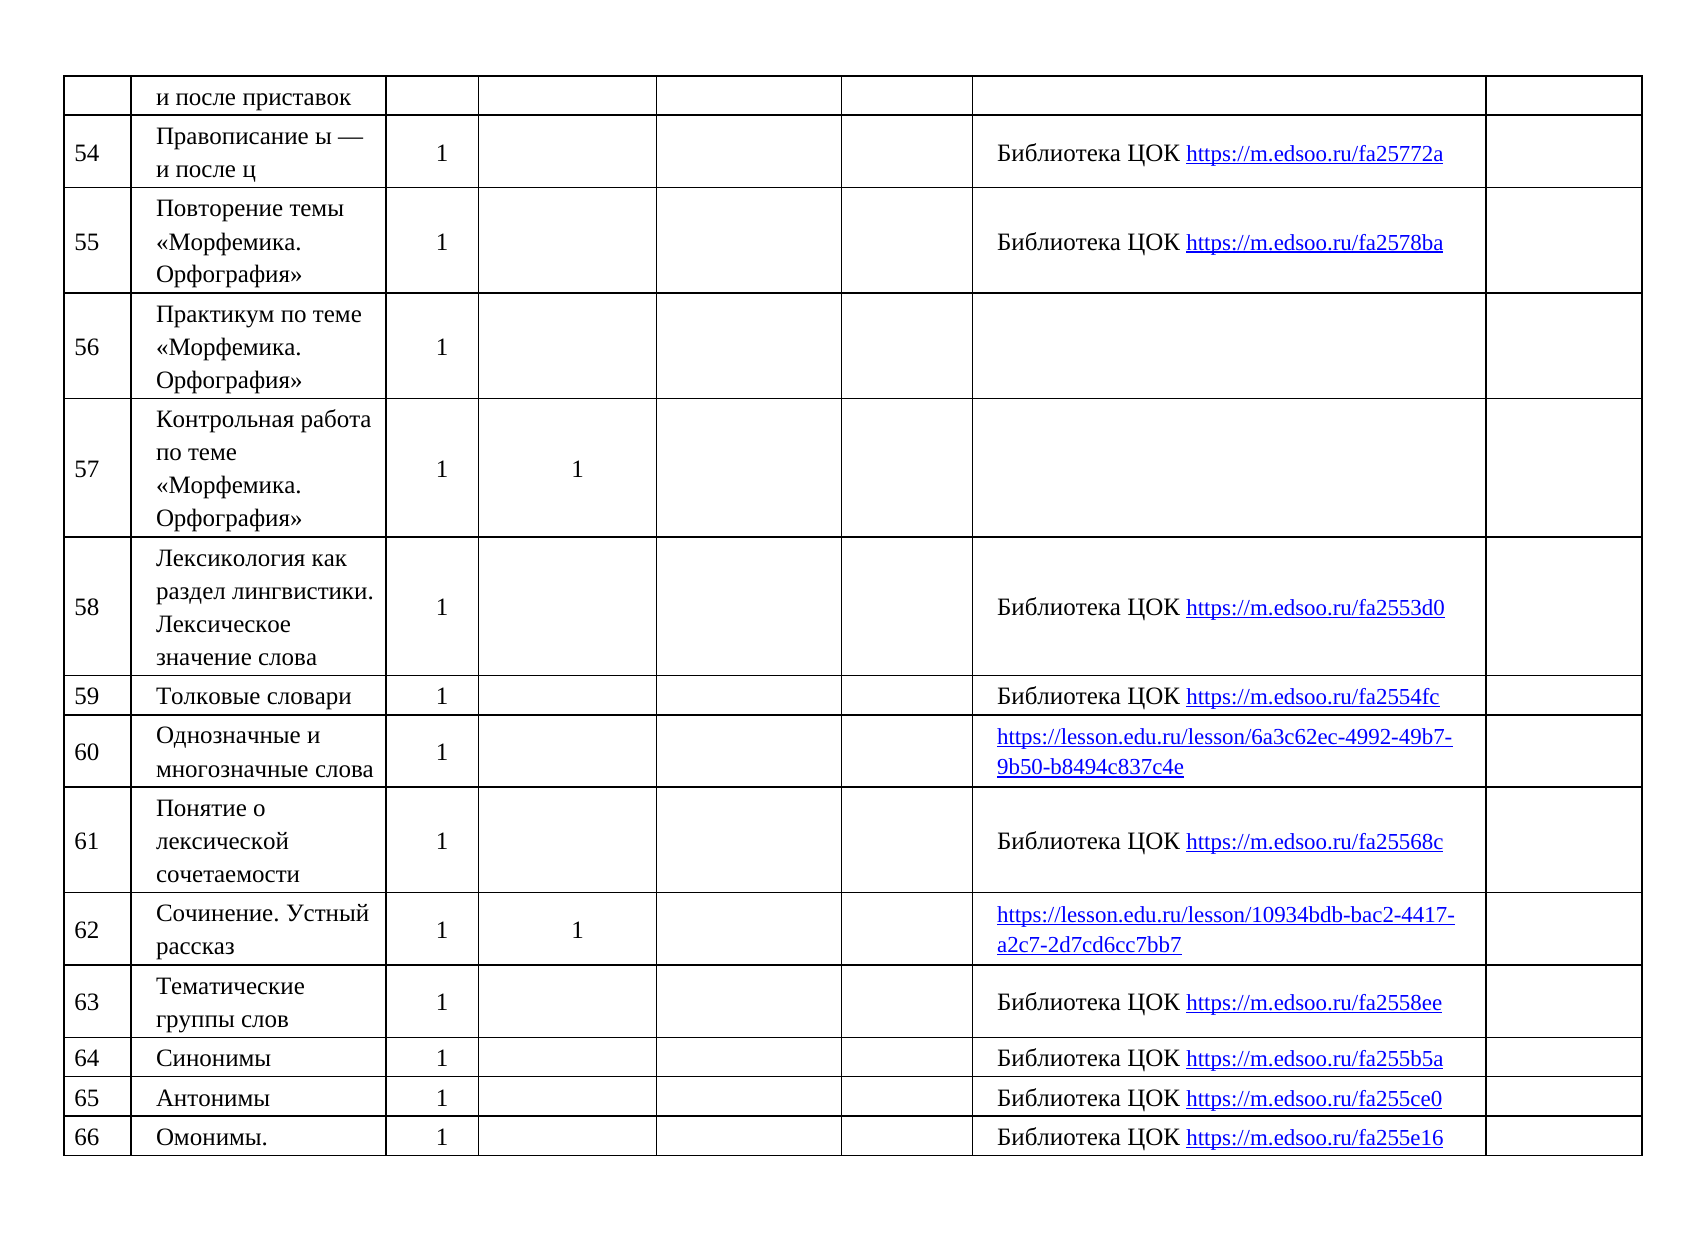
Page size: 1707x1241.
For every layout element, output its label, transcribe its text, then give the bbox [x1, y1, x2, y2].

table_cell Библиотека ЦОК https://m.edsoo.ru/fa2554fc [973, 676, 1485, 714]
table_cell [657, 116, 841, 187]
table_cell [1487, 1077, 1641, 1115]
table_cell [657, 294, 841, 398]
table_cell 1 [387, 538, 478, 674]
table_cell [479, 116, 656, 187]
table_cell Повторение темы «Морфемика. Орфография» [132, 188, 385, 292]
table_cell [657, 716, 841, 786]
table_cell 1 [387, 1077, 478, 1115]
table_cell [842, 399, 972, 536]
table_cell 58 [65, 538, 130, 674]
table_cell [657, 538, 841, 674]
table_cell [657, 893, 841, 964]
table_cell [1487, 893, 1641, 964]
table_cell 60 [65, 716, 130, 786]
table_cell [479, 676, 656, 714]
table_cell Библиотека ЦОК https://m.edsoo.ru/fa2553d0 [973, 538, 1485, 674]
table_cell Синонимы [132, 1038, 385, 1076]
table_cell [479, 1117, 656, 1154]
table_cell [479, 538, 656, 674]
table_cell Омонимы. Паронимы [132, 1117, 385, 1154]
table_cell [842, 294, 972, 398]
table_cell [842, 1077, 972, 1115]
table_cell 1 [387, 1117, 478, 1154]
table_cell 1 [387, 77, 478, 114]
table_cell [1487, 788, 1641, 892]
table_cell Однозначные и многозначные слова [132, 716, 385, 786]
table_cell [479, 1077, 656, 1115]
table_cell https://lesson.edu.ru/lesson/10934bdb-bac2-4417-a2c7-2d7cd6cc7bb7 [973, 893, 1485, 964]
table_cell [657, 788, 841, 892]
table_cell 1 [387, 399, 478, 536]
table_cell [1487, 77, 1641, 114]
table_cell [973, 399, 1485, 536]
table_cell Сочинение. Устный рассказ [132, 893, 385, 964]
table_cell [1487, 188, 1641, 292]
table_cell [657, 966, 841, 1036]
table_cell [842, 116, 972, 187]
table_cell [657, 1117, 841, 1154]
table_cell 56 [65, 294, 130, 398]
table_cell [1487, 1117, 1641, 1154]
table_cell [479, 77, 656, 114]
table_cell [842, 676, 972, 714]
table_cell [842, 77, 972, 114]
table_cell Правописание ы — и после ц [132, 116, 385, 187]
table_cell Библиотека ЦОК https://m.edsoo.ru/fa2578ba [973, 188, 1485, 292]
table_cell [973, 294, 1485, 398]
table_cell 65 [65, 1077, 130, 1115]
table_cell [1487, 399, 1641, 536]
table_cell 63 [65, 966, 130, 1036]
table_cell [657, 1077, 841, 1115]
table_cell https://lesson.edu.ru/lesson/6a3c62ec-4992-49b7-9b50-b8494c837c4e [973, 716, 1485, 786]
table_cell Библиотека ЦОК https://m.edsoo.ru/fa25772a [973, 116, 1485, 187]
table_cell 59 [65, 676, 130, 714]
table_cell [842, 893, 972, 964]
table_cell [973, 77, 1485, 114]
table_cell Библиотека ЦОК https://m.edsoo.ru/fa2558ee [973, 966, 1485, 1036]
table_cell [657, 188, 841, 292]
table_cell 53 [65, 77, 130, 114]
table_cell [479, 188, 656, 292]
table_cell [842, 966, 972, 1036]
table_cell Практикум по теме «Морфемика. Орфография» [132, 294, 385, 398]
table_cell 1 [387, 116, 478, 187]
table_cell [842, 1117, 972, 1154]
table_cell [657, 399, 841, 536]
table_cell 62 [65, 893, 130, 964]
table_cell 1 [387, 188, 478, 292]
table_cell [1487, 676, 1641, 714]
table_cell [479, 1038, 656, 1076]
table_cell [479, 788, 656, 892]
table_cell [842, 716, 972, 786]
table_cell 61 [65, 788, 130, 892]
table_cell [1487, 1038, 1641, 1076]
table_cell [657, 77, 841, 114]
table_cell Библиотека ЦОК https://m.edsoo.ru/fa255ce0 [973, 1077, 1485, 1115]
table_cell 55 [65, 188, 130, 292]
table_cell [973, 1117, 1485, 1154]
table_cell 54 [65, 116, 130, 187]
table_cell [1487, 966, 1641, 1036]
table_cell [479, 716, 656, 786]
table_cell [479, 294, 656, 398]
table_cell [657, 1038, 841, 1076]
table_cell 1 [387, 676, 478, 714]
table_cell Библиотека ЦОК https://m.edsoo.ru/fa255b5a [973, 1038, 1485, 1076]
table_cell Тематические группы слов [132, 966, 385, 1036]
table_cell Понятие о лексической сочетаемости [132, 788, 385, 892]
table_cell [842, 788, 972, 892]
table_cell [1487, 116, 1641, 187]
table_cell Толковые словари [132, 676, 385, 714]
table_cell 1 [387, 294, 478, 398]
table_cell Лексикология как раздел лингвистики. Лексическое значение слова [132, 538, 385, 674]
table_cell 57 [65, 399, 130, 536]
table_cell 1 [479, 399, 656, 536]
table_cell 1 [387, 893, 478, 964]
table_cell 64 [65, 1038, 130, 1076]
table_cell [842, 1038, 972, 1076]
table_cell Антонимы [132, 1077, 385, 1115]
table_cell 1 [387, 788, 478, 892]
table_cell 1 [387, 1038, 478, 1076]
table_cell [1487, 538, 1641, 674]
table_cell 66 [65, 1117, 130, 1154]
table_cell [1487, 716, 1641, 786]
table_cell 1 [387, 966, 478, 1036]
table_cell [842, 188, 972, 292]
table_cell [479, 966, 656, 1036]
table_cell 1 [479, 893, 656, 964]
table_cell Контрольная работа по теме «Морфемика. Орфография» [132, 399, 385, 536]
table_cell 1 [387, 716, 478, 786]
table_cell [657, 676, 841, 714]
table_cell [842, 538, 972, 674]
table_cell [132, 77, 385, 114]
table_cell [1487, 294, 1641, 398]
table_cell Библиотека ЦОК https://m.edsoo.ru/fa25568c [973, 788, 1485, 892]
